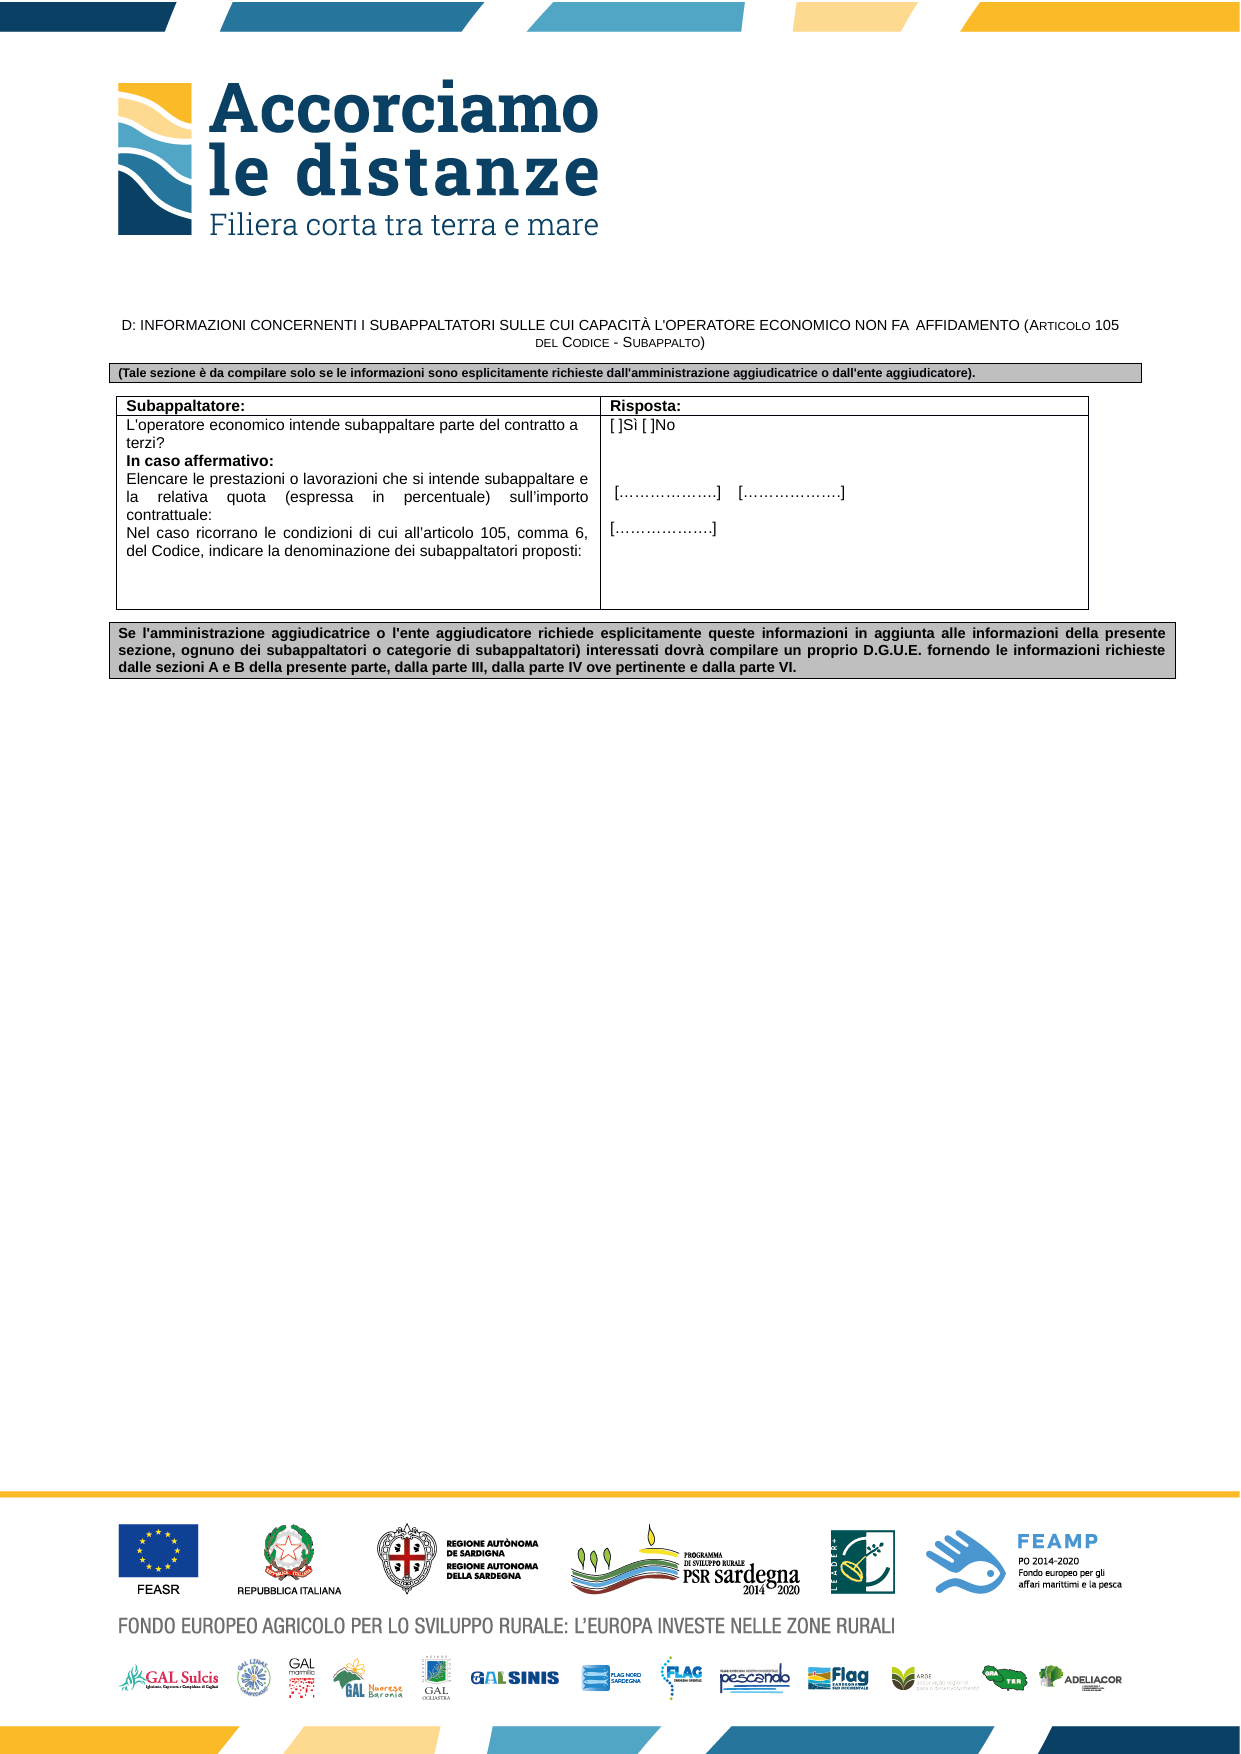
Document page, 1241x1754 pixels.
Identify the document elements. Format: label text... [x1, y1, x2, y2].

title (Tale sezione è da compilare solo se le informazioni sono esplicitamente richieste dall'amministrazione aggiudicatrice o dall'ente aggiudicatore). [110, 364, 1141, 382]
picture [0, 2, 1240, 1754]
table_header Subappaltatore: [117, 397, 600, 415]
table_header Risposta: [601, 397, 1088, 415]
table_cell [ ]Sì [ ]No [……………….] [……………….] [……………….] [601, 416, 1088, 608]
title Se l'amministrazione aggiudicatrice o l'ente aggiudicatore richiede esplicitamente queste informazioni in aggiunta alle informazioni della presente sezione, ognuno dei subappaltatori o categorie di subappaltatori) interessati dovrà compilare un proprio D.G.U.E. fornendo le informazioni richieste dalle sezioni A e B della presente parte, dalla parte III, dalla parte IV ove pertinente e dalla parte VI. [110, 623, 1175, 678]
table_cell L'operatore economico intende subappaltare parte del contratto a terzi? In caso affermativo: Elencare le prestazioni o lavorazioni che si intende subappaltare e la relativa quota (espressa in percentuale) sull’importo contrattuale: Nel caso ricorrano le condizioni di cui all’articolo 105, comma 6, del Codice, indicare la denominazione dei subappaltatori proposti: [117, 416, 600, 608]
title D: Informazioni concernenti i subappaltatori sulle cui capacità l'operatore economico non fa affidamento (Articolo 105 del Codice - Subappalto) [118, 317, 1122, 350]
